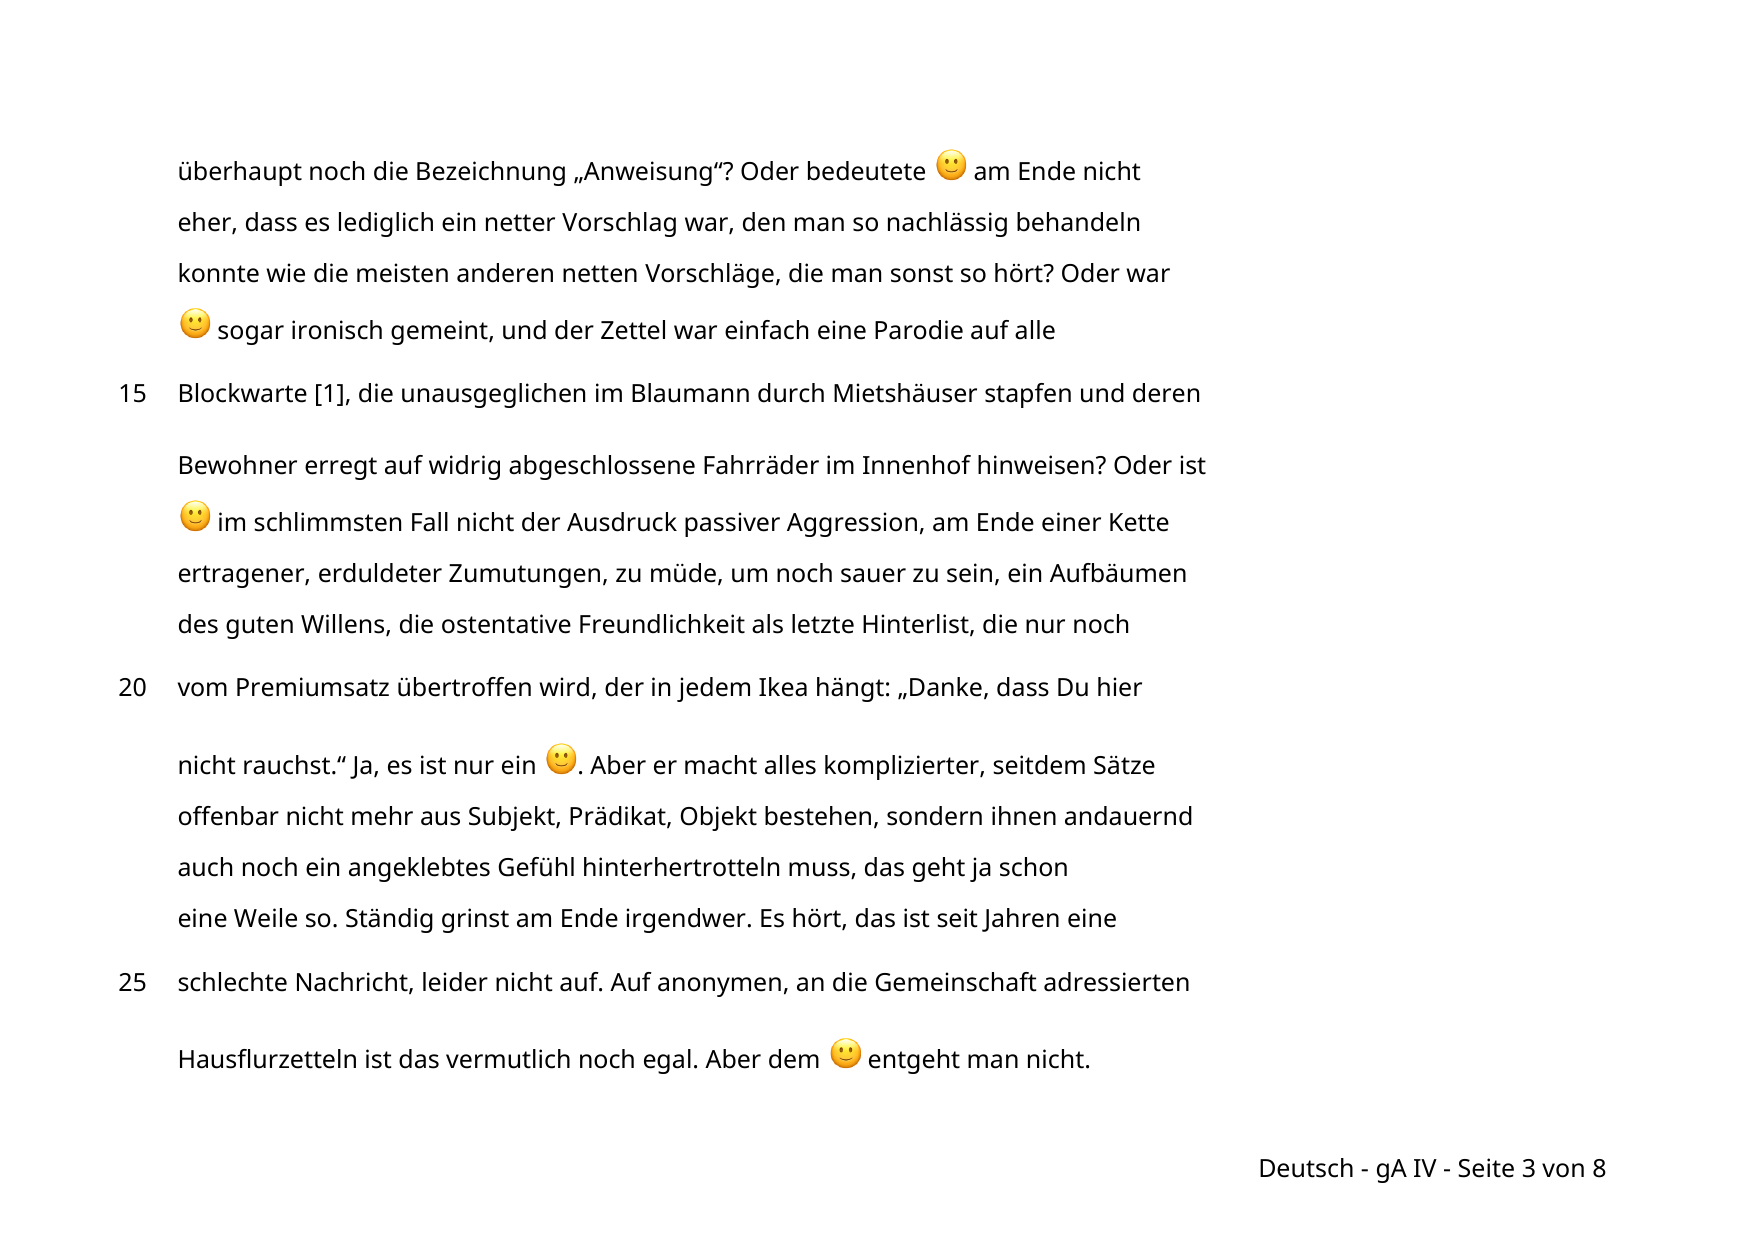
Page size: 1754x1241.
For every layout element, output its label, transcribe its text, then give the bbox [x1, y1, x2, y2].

picture [933, 147, 967, 181]
list konnte wie die meisten anderen netten Vorschläge, die man sonst so hört? Oder war [177, 256, 1606, 289]
list Bewohner erregt auf widrig abgeschlossene Fahrräder im Innenhof hinweisen? Oder ist [177, 448, 1606, 482]
list ertragener, erduldeter Zumutungen, zu müde, um noch sauer zu sein, ein Aufbäumen [177, 556, 1606, 589]
list im schlimmsten Fall nicht der Ausdruck passiver Aggression, am Ende einer Kette [177, 499, 1606, 538]
list überhaupt noch die Bezeichnung „Anweisung“? Oder bedeutete am Ende nicht [177, 148, 1606, 187]
list 20 vom Premiumsatz übertroffen wird, der in jedem Ikea hängt: „Danke, dass Du hier [118, 670, 1606, 704]
picture [827, 1036, 862, 1069]
list nicht rauchst.“ Ja, es ist nur ein . Aber er macht alles komplizierter, seitdem Sätze [177, 742, 1606, 782]
picture [177, 498, 211, 532]
list eher, dass es lediglich ein netter Vorschlag war, den man so nachlässig behandeln [177, 204, 1606, 238]
list Hausflurzetteln ist das vermutlich noch egal. Aber dem entgeht man nicht. [177, 1036, 1606, 1076]
list auch noch ein angeklebtes Gefühl hinterhertrotteln muss, das geht ja schon [177, 850, 1606, 884]
list eine Weile so. Ständig grinst am Ende irgendwer. Es hört, das ist seit Jahren eine [177, 901, 1606, 935]
list offenbar nicht mehr aus Subjekt, Prädikat, Objekt bestehen, sondern ihnen andauernd [177, 799, 1606, 833]
list 25 schlechte Nachricht, leider nicht auf. Auf anonymen, an die Gemeinschaft adressierten [118, 964, 1606, 998]
list des guten Willens, die ostentative Freundlichkeit als letzte Hinterlist, die nur noch [177, 607, 1606, 641]
list sogar ironisch gemeint, und der Zettel war einfach eine Parodie auf alle [177, 307, 1606, 346]
picture [543, 742, 577, 775]
picture [177, 306, 211, 339]
list 15 Blockwarte [1], die unausgeglichen im Blaumann durch Mietshäuser stapfen und deren [118, 376, 1606, 410]
